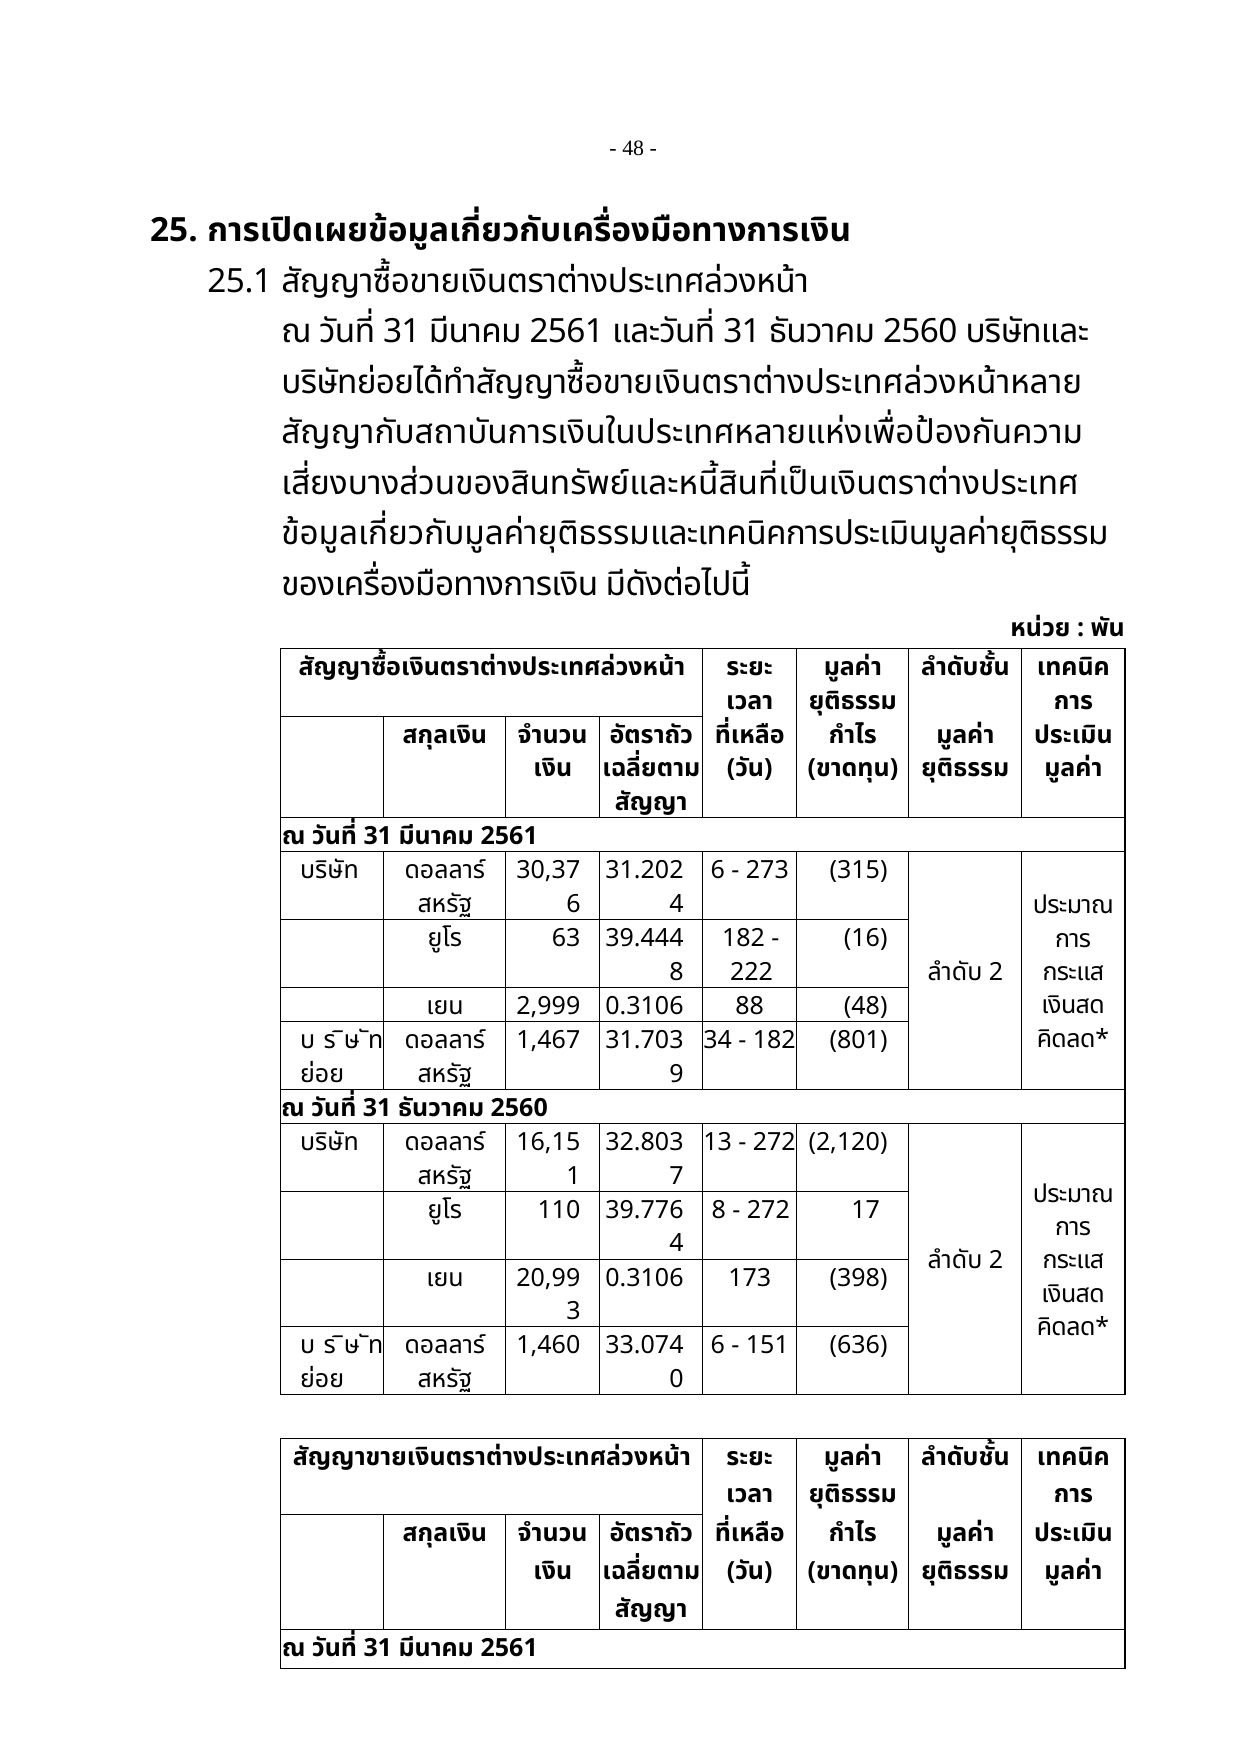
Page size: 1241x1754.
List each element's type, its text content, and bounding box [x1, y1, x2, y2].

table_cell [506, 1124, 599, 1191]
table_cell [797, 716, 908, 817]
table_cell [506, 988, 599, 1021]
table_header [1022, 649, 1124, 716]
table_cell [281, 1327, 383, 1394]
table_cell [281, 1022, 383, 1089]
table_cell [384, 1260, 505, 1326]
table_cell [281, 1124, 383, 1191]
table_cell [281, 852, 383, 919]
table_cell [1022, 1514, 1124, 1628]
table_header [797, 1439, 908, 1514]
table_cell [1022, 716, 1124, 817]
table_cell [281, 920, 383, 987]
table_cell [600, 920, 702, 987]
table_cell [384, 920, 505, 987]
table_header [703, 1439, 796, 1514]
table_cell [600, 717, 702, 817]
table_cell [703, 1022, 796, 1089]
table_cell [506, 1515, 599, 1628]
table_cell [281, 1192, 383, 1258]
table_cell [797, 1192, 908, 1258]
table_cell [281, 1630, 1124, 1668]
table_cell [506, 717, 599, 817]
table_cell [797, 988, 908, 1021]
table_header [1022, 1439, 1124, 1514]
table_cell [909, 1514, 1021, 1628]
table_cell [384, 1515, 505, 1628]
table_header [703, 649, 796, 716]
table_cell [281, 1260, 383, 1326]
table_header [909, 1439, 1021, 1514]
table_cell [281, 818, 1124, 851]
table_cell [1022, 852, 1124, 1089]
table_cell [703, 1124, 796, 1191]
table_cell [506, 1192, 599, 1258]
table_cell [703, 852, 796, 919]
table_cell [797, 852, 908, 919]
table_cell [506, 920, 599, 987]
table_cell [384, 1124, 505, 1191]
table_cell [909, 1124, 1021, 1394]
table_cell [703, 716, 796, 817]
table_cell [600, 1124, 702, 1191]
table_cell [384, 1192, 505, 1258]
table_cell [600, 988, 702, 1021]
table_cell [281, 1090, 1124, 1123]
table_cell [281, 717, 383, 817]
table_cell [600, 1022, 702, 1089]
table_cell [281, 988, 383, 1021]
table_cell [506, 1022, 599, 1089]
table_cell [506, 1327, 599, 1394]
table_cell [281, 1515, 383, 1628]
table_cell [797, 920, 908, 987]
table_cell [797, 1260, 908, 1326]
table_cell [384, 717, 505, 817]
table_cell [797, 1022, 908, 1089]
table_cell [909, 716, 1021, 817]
text ณ วันที่ 31 มีนาคม 2561 และวันที่ 31 ธันวาคม 2560 บริษัทและบริษัทย่อยได้ทำสัญญาซื้อขายเงินตราต่างประเทศล่วงหน้าหลายสัญญากับสถาบันการเงินในประเทศหลายแห่งเพื่อป้องกันความเสี่ยงบางส่วนของสินทรัพย์และหนี้สินที่เป็นเงินตราต่างประเทศ ข้อมูลเกี่ยวกับมูลค่ายุติธรรมและเทคนิคการประเมินมูลค่ายุติธรรมของเครื่องมือทางการเงิน มีดังต่อไปนี้ [281, 307, 1116, 610]
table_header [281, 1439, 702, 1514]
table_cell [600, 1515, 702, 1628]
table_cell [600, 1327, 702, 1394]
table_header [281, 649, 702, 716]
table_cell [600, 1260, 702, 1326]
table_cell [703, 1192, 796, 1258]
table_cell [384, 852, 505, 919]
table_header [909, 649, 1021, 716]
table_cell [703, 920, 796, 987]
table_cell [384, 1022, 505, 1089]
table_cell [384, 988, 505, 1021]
text 25.1 สัญญาซื้อขายเงินตราต่างประเทศล่วงหน้า [207, 257, 1116, 307]
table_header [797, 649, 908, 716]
text หน่วย : พัน [253, 610, 1125, 648]
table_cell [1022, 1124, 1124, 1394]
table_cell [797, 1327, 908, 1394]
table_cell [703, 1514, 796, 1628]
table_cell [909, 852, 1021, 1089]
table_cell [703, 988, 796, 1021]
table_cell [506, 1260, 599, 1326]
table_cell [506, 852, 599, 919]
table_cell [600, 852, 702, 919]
text 25. การเปิดเผยข้อมูลเกี่ยวกับเครื่องมือทางการเงิน [150, 206, 1108, 257]
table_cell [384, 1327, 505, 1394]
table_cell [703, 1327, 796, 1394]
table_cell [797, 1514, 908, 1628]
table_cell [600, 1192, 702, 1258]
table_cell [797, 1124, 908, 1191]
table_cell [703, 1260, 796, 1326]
